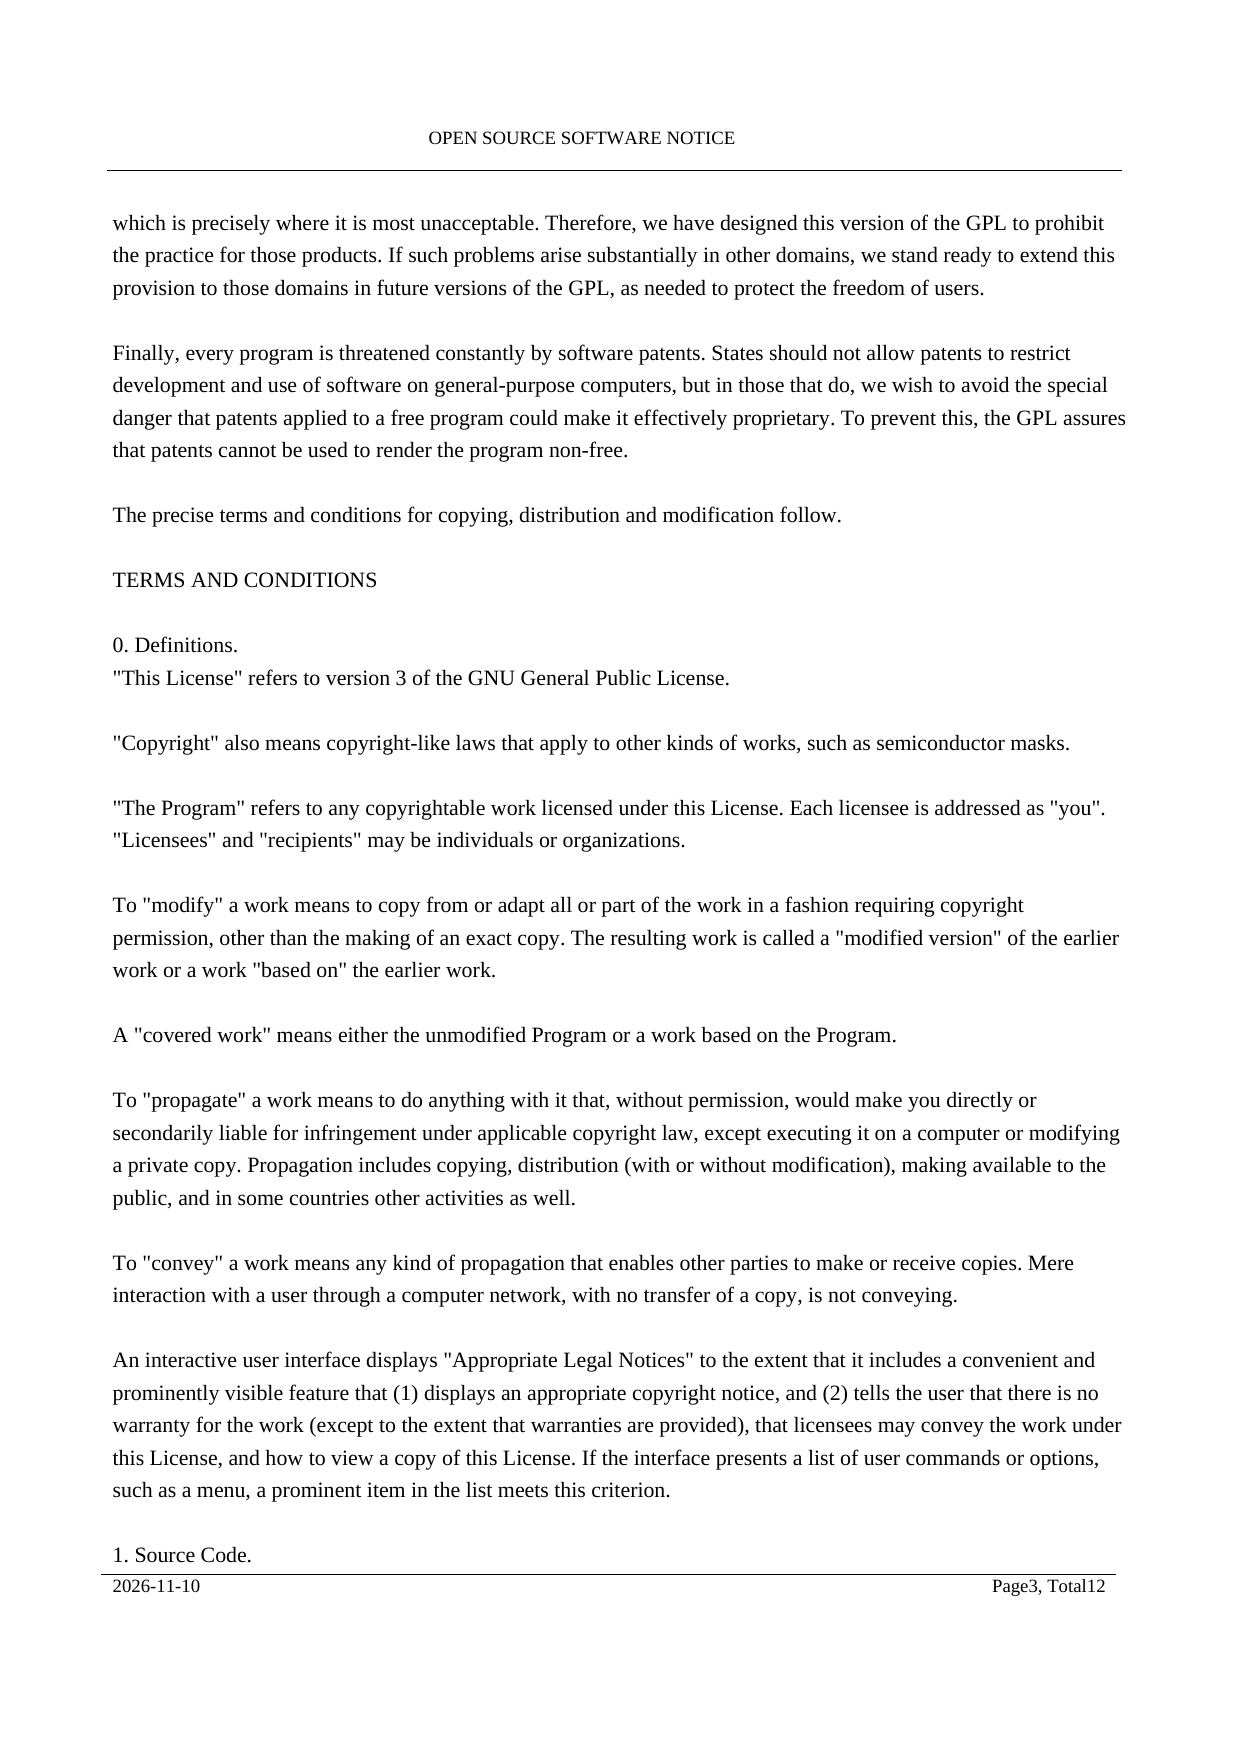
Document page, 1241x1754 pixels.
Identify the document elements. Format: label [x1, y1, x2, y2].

text [112, 206, 1128, 1571]
